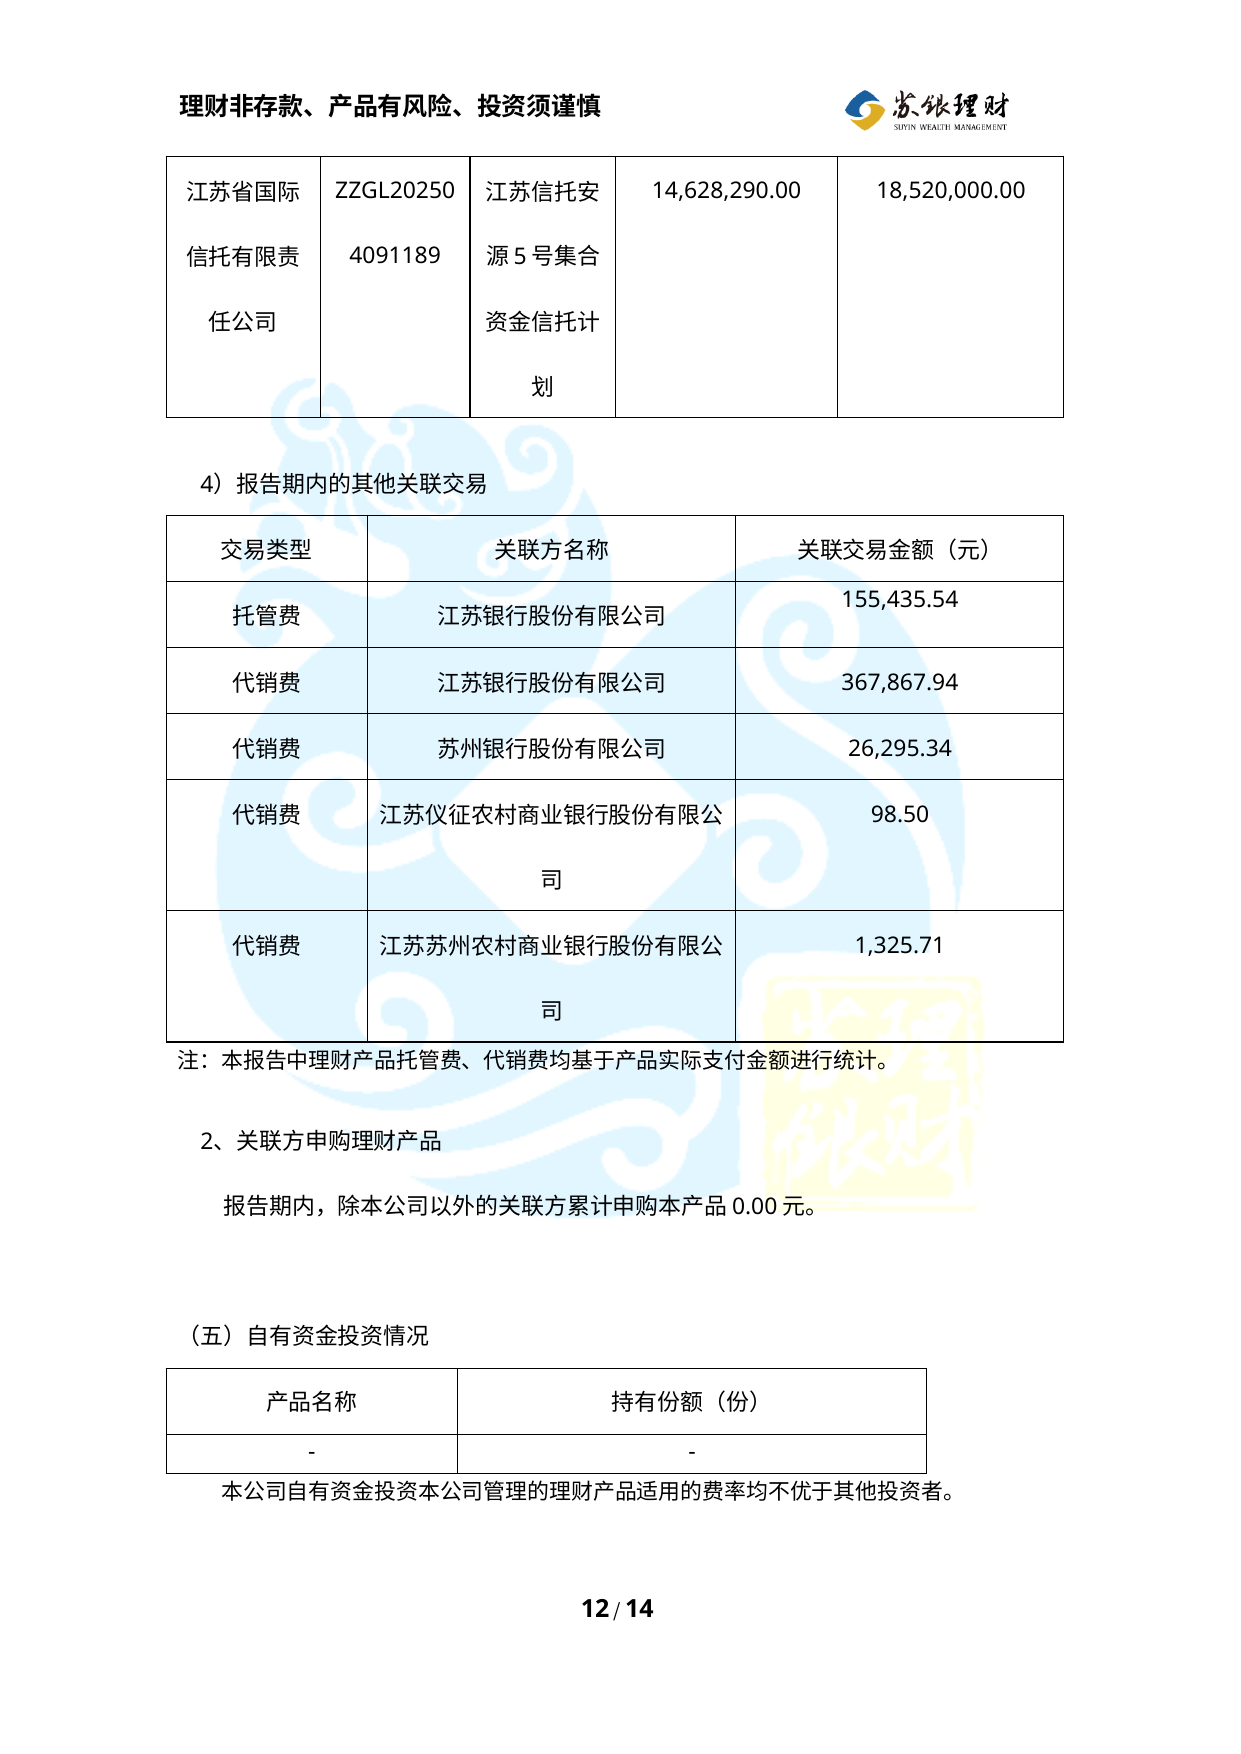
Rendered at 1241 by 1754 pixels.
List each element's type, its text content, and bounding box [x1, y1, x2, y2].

table_cell ZZGL202504091189 [321, 157, 469, 417]
table_cell 代销费 [167, 648, 367, 713]
table_cell 江苏银行股份有限公司 [368, 648, 735, 713]
table_cell 155,435.54 [736, 582, 1063, 647]
text 本公司自有资金投资本公司管理的理财产品适用的费率均不优于其他投资者。 [177, 1474, 1053, 1506]
table_cell 367,867.94 [736, 648, 1063, 713]
table_cell 苏州银行股份有限公司 [368, 714, 735, 779]
table_header 关联交易金额（元） [736, 516, 1063, 581]
table_cell - [458, 1435, 926, 1473]
table_cell 1,325.71 [736, 911, 1063, 1041]
text （五）自有资金投资情况 [177, 1302, 1053, 1367]
table_cell 江苏银行股份有限公司 [368, 582, 735, 647]
table_cell - [167, 1435, 457, 1473]
table_header 交易类型 [167, 516, 367, 581]
table_cell 代销费 [167, 780, 367, 910]
table_cell 江苏省国际信托有限责任公司 [167, 157, 320, 417]
table_header 产品名称 [167, 1369, 457, 1433]
table_cell 江苏信托安源5号集合资金信托计划 [471, 157, 615, 417]
table_cell 代销费 [167, 714, 367, 779]
table_cell 代销费 [167, 911, 367, 1041]
table_cell 26,295.34 [736, 714, 1063, 779]
table_header 关联方名称 [368, 516, 735, 581]
table_cell 江苏苏州农村商业银行股份有限公司 [368, 911, 735, 1041]
text 2、关联方申购理财产品 [177, 1107, 1053, 1172]
table_cell 18,520,000.00 [838, 157, 1063, 417]
text 注：本报告中理财产品托管费、代销费均基于产品实际支付金额进行统计。 [177, 1043, 1053, 1075]
list 报告期内的其他关联交易 [177, 450, 1053, 515]
table_cell 江苏仪征农村商业银行股份有限公司 [368, 780, 735, 910]
picture [820, 72, 1039, 143]
table_header 持有份额（份） [458, 1369, 926, 1433]
table_cell 14,628,290.00 [616, 157, 837, 417]
table_cell 98.50 [736, 780, 1063, 910]
table_cell 托管费 [167, 582, 367, 647]
text 报告期内，除本公司以外的关联方累计申购本产品0.00元。 [177, 1172, 1053, 1237]
